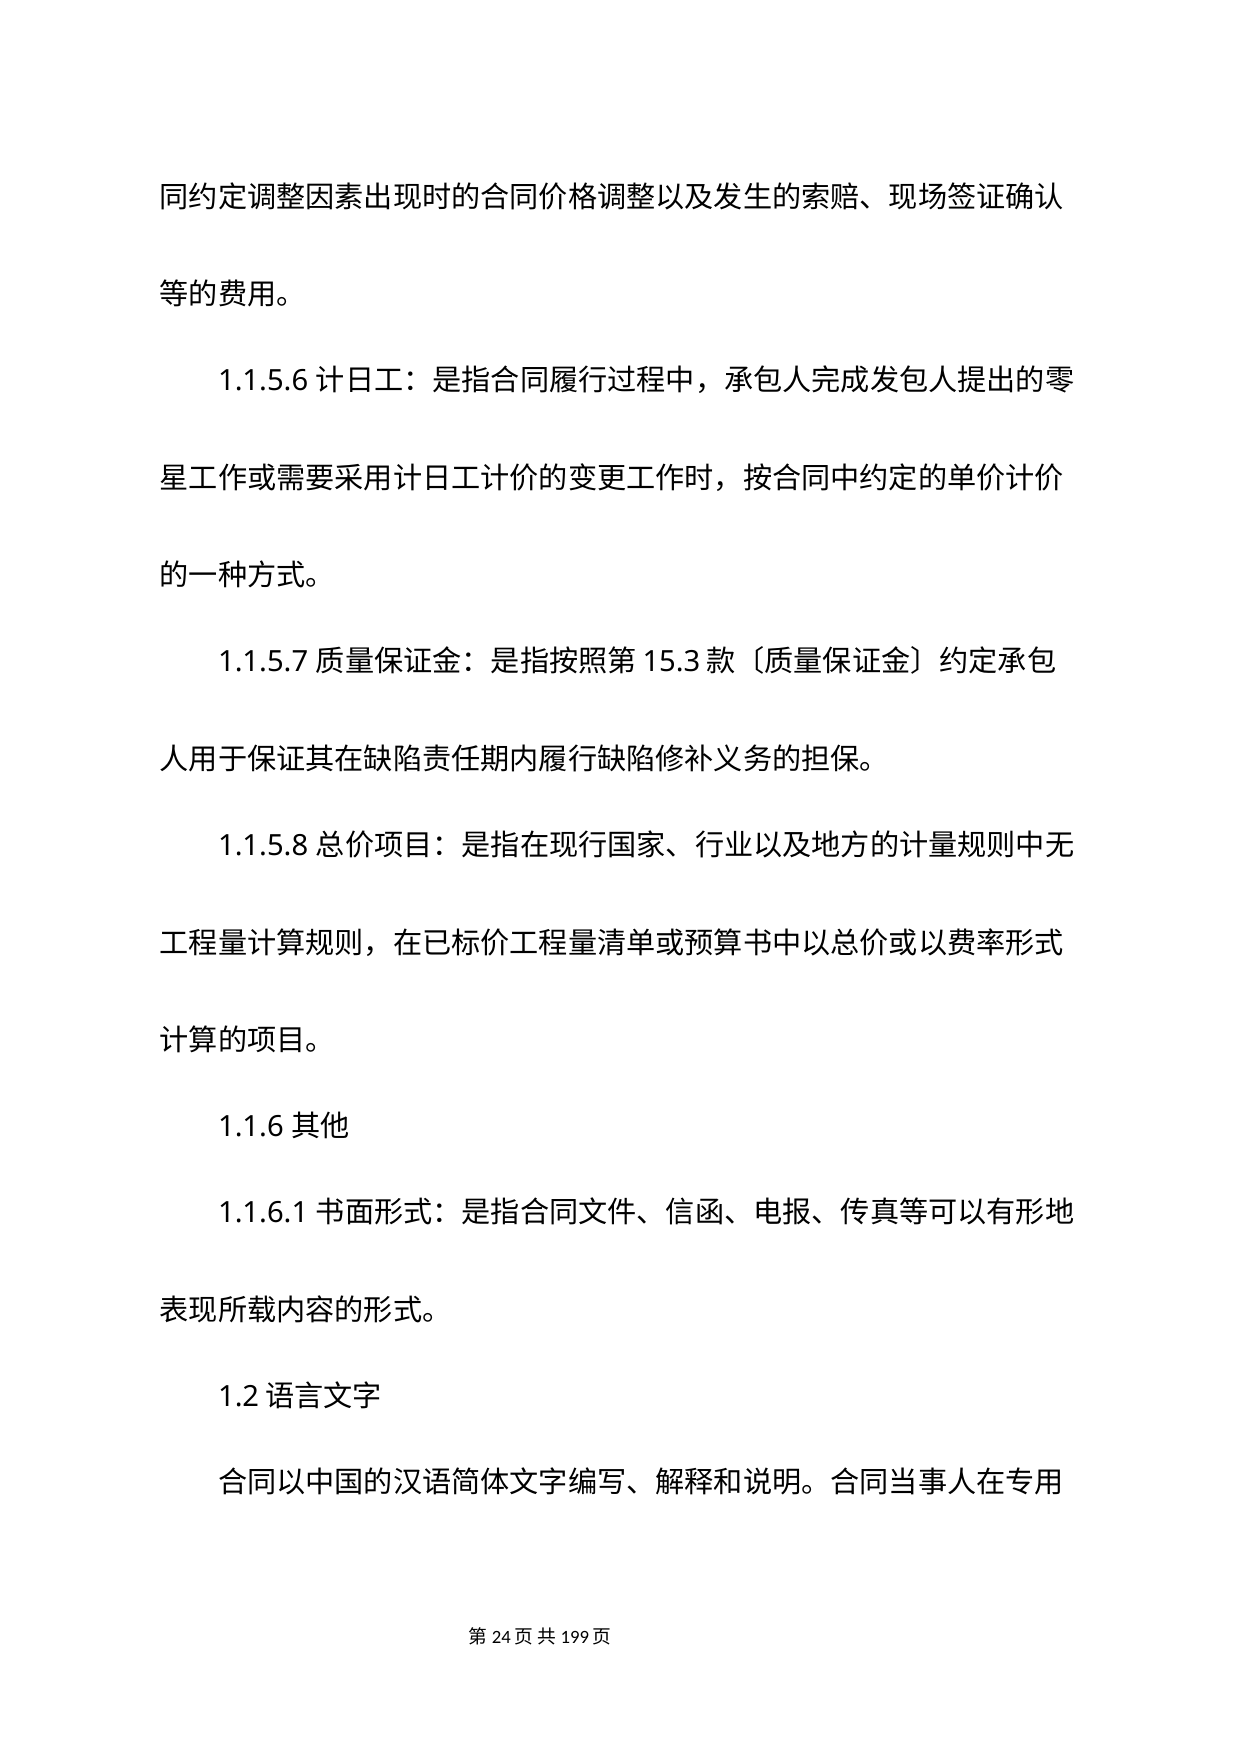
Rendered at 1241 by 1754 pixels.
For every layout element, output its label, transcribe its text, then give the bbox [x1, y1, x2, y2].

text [159, 162, 1078, 324]
text 1.1.6.1 书面形式：是指合同文件、信函、电报、传真等可以有形地表现所载内容的形式。 [159, 1178, 1078, 1340]
text 1.1.5.8 总价项目：是指在现行国家、行业以及地方的计量规则中无工程量计算规则，在已标价工程量清单或预算书中以总价或以费率形式计算的项目。 [159, 810, 1078, 1070]
text 1.1.5.7 质量保证金：是指按照第15.3款〔质量保证金〕约定承包人用于保证其在缺陷责任期内履行缺陷修补义务的担保。 [159, 627, 1078, 789]
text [159, 1447, 1078, 1512]
subtitle 1.2语言文字 [159, 1361, 1078, 1426]
text 1.1.6 其他 [159, 1092, 1078, 1157]
text 1.1.5.6 计日工：是指合同履行过程中，承包人完成发包人提出的零星工作或需要采用计日工计价的变更工作时，按合同中约定的单价计价的一种方式。 [159, 346, 1078, 606]
